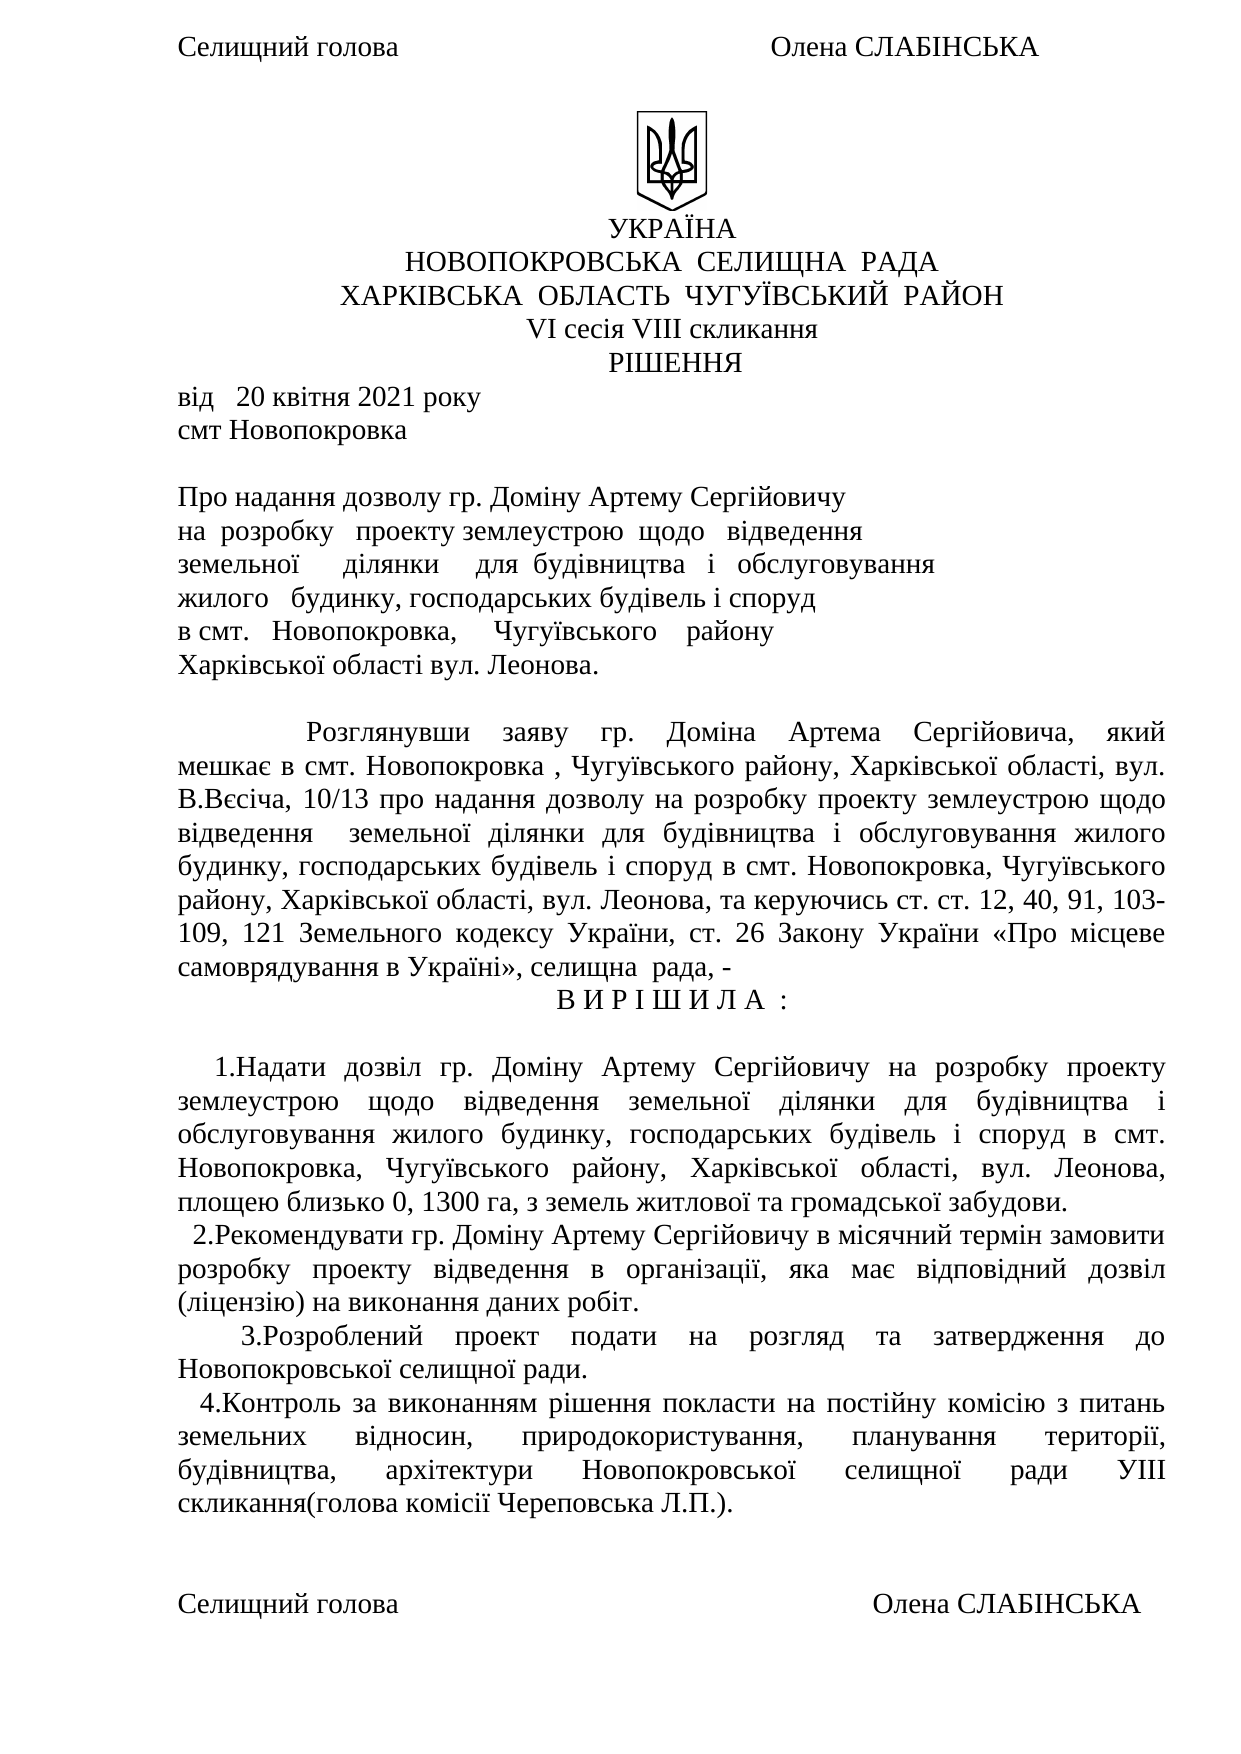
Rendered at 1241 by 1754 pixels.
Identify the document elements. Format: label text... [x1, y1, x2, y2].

text РІШЕННЯ [177, 345, 1167, 379]
text Про надання дозволу гр. Доміну Артему Сергійовичу [177, 479, 1167, 513]
subtitle від 20 квітня 2021 року [177, 379, 1167, 412]
text земельної ділянки для будівництва і обслуговування [177, 546, 1167, 580]
text на розробку проекту землеустрою щодо відведення [177, 513, 1167, 546]
text VI сесія VІІІ скликання [177, 312, 1167, 345]
text ХАРКІВСЬКА ОБЛАСТЬ ЧУГУЇВСЬКИЙ РАЙОН [177, 278, 1167, 312]
text НОВОПОКРОВСЬКА СЕЛИЩНА РАДА [177, 244, 1167, 278]
text Розглянувши заяву гр. Доміна Артема Сергійовича, який мешкає в смт. Новопокровка , Чугуївського району, Харківської області, вул. В.Вєсіча, 10/13 про надання дозволу на розробку проекту землеустрою щодо відведення земельної ділянки для будівництва і обслуговування жилого будинку, господарських будівель і споруд в смт. Новопокровка, Чугуївського району, Харківської області, вул. Леонова, та керуючись ст. ст. 12, 40, 91, 103-109, 121 Земельного кодексу України, ст. 26 Закону України «Про місцеве самоврядування в Україні», селищна рада, - [177, 714, 1167, 982]
text 3.Розроблений проект подати на розгляд та затвердження до Новопокровської селищної ради. [177, 1318, 1167, 1385]
text Селищний голова Олена СЛАБІНСЬКА [177, 29, 1167, 63]
text смт Новопокровка [177, 412, 1167, 446]
picture [636, 111, 708, 211]
text В И Р І Ш И Л А : [177, 982, 1167, 1016]
text Селищний голова Олена СЛАБІНСЬКА [177, 1586, 1167, 1620]
text 4.Контроль за виконанням рішення покласти на постійну комісію з питань земельних відносин, природокористування, планування території, будівництва, архітектури Новопокровської селищної ради УІІІ скликання(голова комісії Череповська Л.П.). [177, 1385, 1167, 1519]
text 2.Рекомендувати гр. Доміну Артему Сергійовичу в місячний термін замовити розробку проекту відведення в організації, яка має відповідний дозвіл (ліцензію) на виконання даних робіт. [177, 1217, 1167, 1318]
text 1.Надати дозвіл гр. Доміну Артему Сергійовичу на розробку проекту землеустрою щодо відведення земельної ділянки для будівництва і обслуговування жилого будинку, господарських будівель і споруд в смт. Новопокровка, Чугуївського району, Харківської області, вул. Леонова, площею близько 0, 1300 га, з земель житлової та громадської забудови. [177, 1049, 1167, 1217]
text УКРАЇНА [177, 211, 1167, 244]
text в смт. Новопокровка, Чугуївського району Харківської області вул. Леонова. [177, 613, 1167, 681]
text жилого будинку, господарських будівель і споруд [177, 580, 1167, 613]
